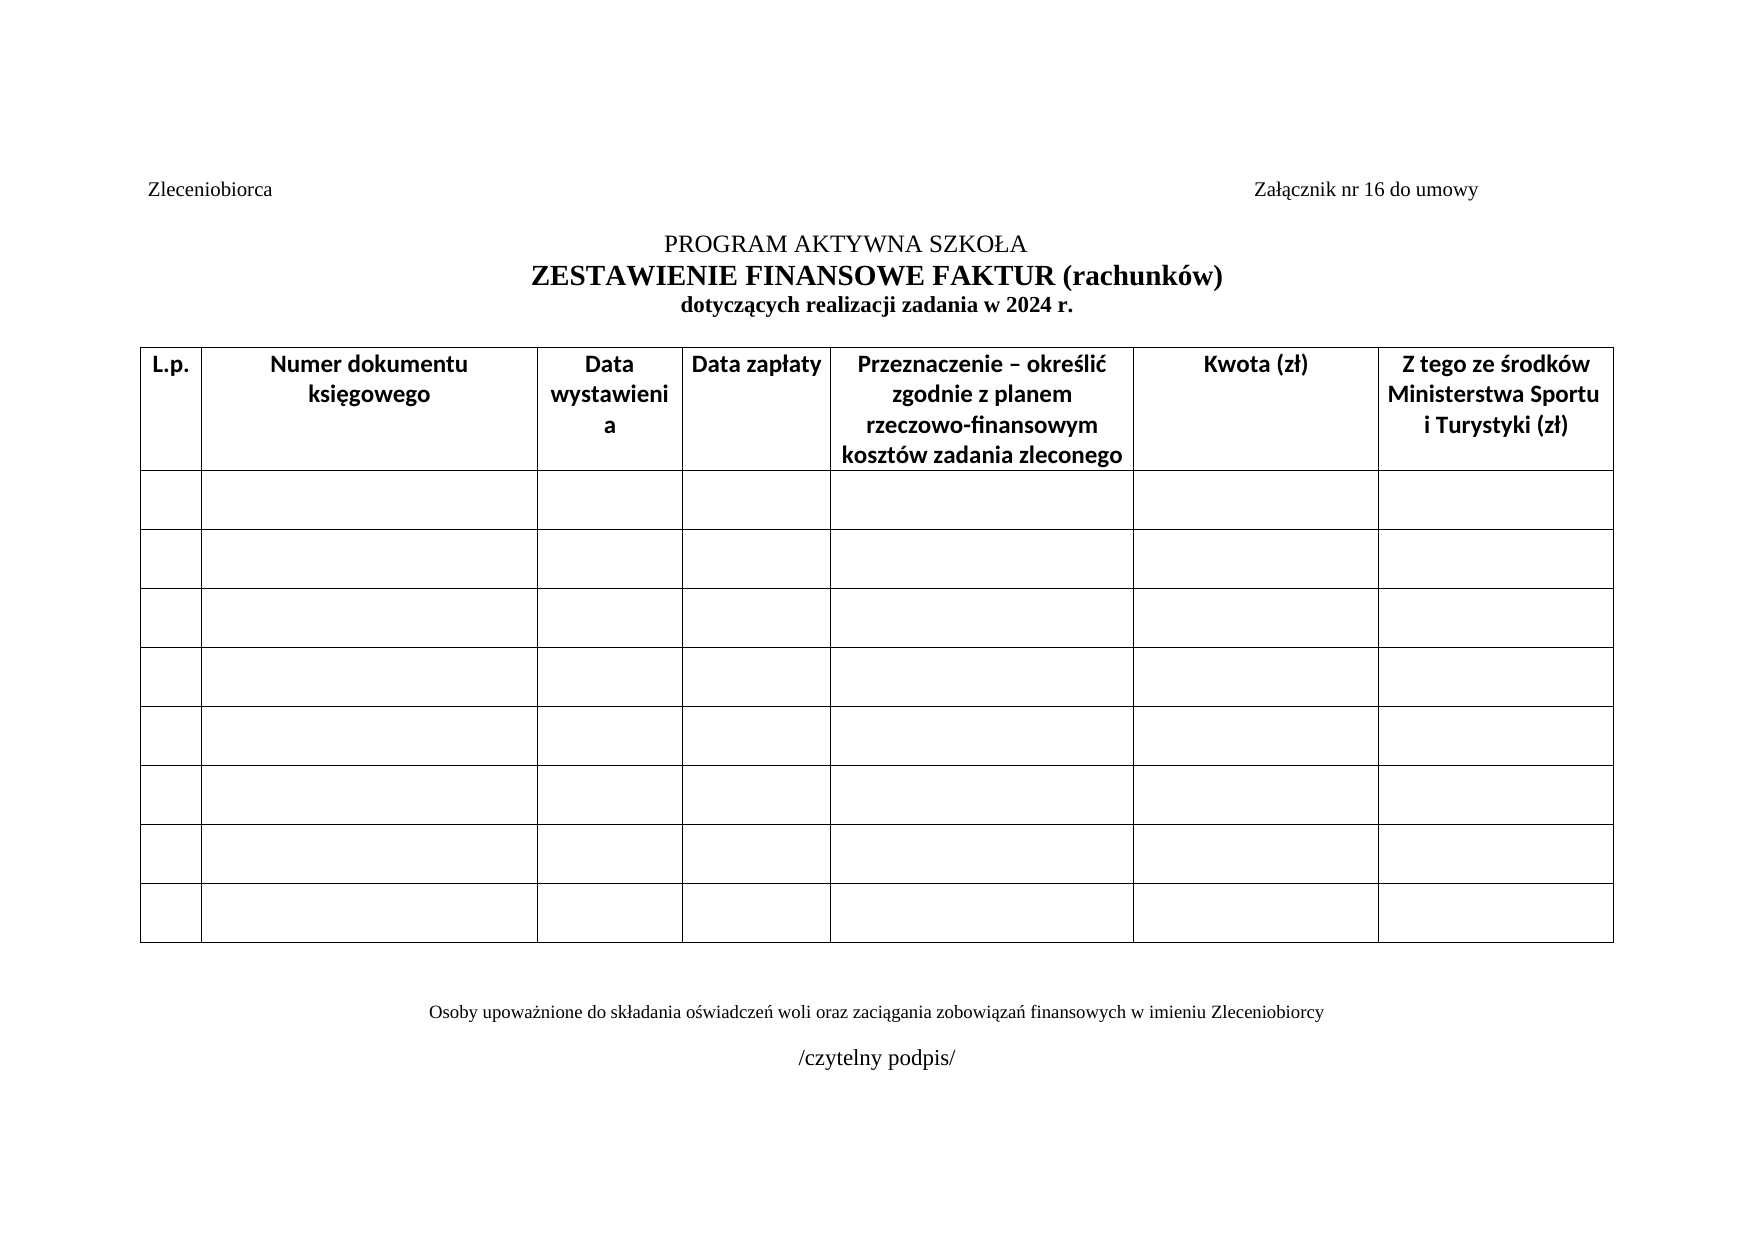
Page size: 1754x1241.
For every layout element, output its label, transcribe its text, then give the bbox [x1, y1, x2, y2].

table_cell [1379, 648, 1613, 706]
table_cell [831, 589, 1133, 647]
text dotyczących realizacji zadania w 2024 r. [148, 292, 1606, 318]
table_cell [1134, 589, 1378, 647]
table_cell [538, 707, 682, 765]
table_cell [683, 707, 830, 765]
table_header L.p. [141, 348, 201, 470]
table_cell [141, 884, 201, 942]
table_cell [831, 471, 1133, 529]
table_cell [141, 825, 201, 883]
table_cell [1379, 766, 1613, 824]
table_cell [831, 884, 1133, 942]
table_cell [538, 884, 682, 942]
table_header Kwota (zł) [1134, 348, 1378, 470]
table_cell [141, 471, 201, 529]
table_cell [141, 648, 201, 706]
table_cell [202, 530, 537, 588]
text Osoby upoważnione do składania oświadczeń woli oraz zaciągania zobowiązań finansowych w imieniu Zleceniobiorcy [148, 1001, 1606, 1022]
table_cell [1379, 707, 1613, 765]
table_cell [1134, 471, 1378, 529]
table_cell [683, 825, 830, 883]
table_cell [141, 766, 201, 824]
table_header Data zapłaty [683, 348, 830, 470]
table_cell [141, 530, 201, 588]
table_cell [1134, 648, 1378, 706]
table_cell [202, 471, 537, 529]
table_cell [538, 589, 682, 647]
table_cell [683, 589, 830, 647]
table_cell [202, 648, 537, 706]
table_cell [1379, 884, 1613, 942]
table_cell [1134, 825, 1378, 883]
table_cell [831, 707, 1133, 765]
text PROGRAM AKTYWNA SZKOŁA [590, 229, 1606, 258]
table_cell [141, 589, 201, 647]
table_cell [202, 825, 537, 883]
text ZESTAWIENIE FINANSOWE FAKTUR (rachunków) [148, 258, 1606, 292]
table_cell [831, 766, 1133, 824]
table_cell [1379, 825, 1613, 883]
table_cell [831, 648, 1133, 706]
table_cell [202, 766, 537, 824]
table_cell [538, 530, 682, 588]
table_cell [1134, 707, 1378, 765]
table_header Z tego ze środków Ministerstwa Sportu i Turystyki (zł) [1379, 348, 1613, 470]
table_cell [538, 648, 682, 706]
table_cell [1134, 884, 1378, 942]
table_cell [683, 471, 830, 529]
table_cell [831, 530, 1133, 588]
table_cell [202, 884, 537, 942]
table_cell [1379, 530, 1613, 588]
table_header Numer dokumentu księgowego [202, 348, 537, 470]
table_cell [141, 707, 201, 765]
table_cell [538, 471, 682, 529]
table_cell [1134, 766, 1378, 824]
table_cell [831, 825, 1133, 883]
table_header Przeznaczenie – określić zgodnie z planem rzeczowo-finansowym kosztów zadania zleconego [831, 348, 1133, 470]
table_cell [1379, 589, 1613, 647]
table_cell [202, 707, 537, 765]
table_cell [683, 766, 830, 824]
text Zleceniobiorca Załącznik nr 16 do umowy [148, 176, 1606, 201]
table_cell [538, 766, 682, 824]
text /czytelny podpis/ [148, 1044, 1606, 1070]
table_header Data wystawienia [538, 348, 682, 470]
table_cell [538, 825, 682, 883]
table_cell [683, 884, 830, 942]
table_cell [1134, 530, 1378, 588]
table_cell [683, 648, 830, 706]
table_cell [1379, 471, 1613, 529]
table_cell [202, 589, 537, 647]
table_cell [683, 530, 830, 588]
